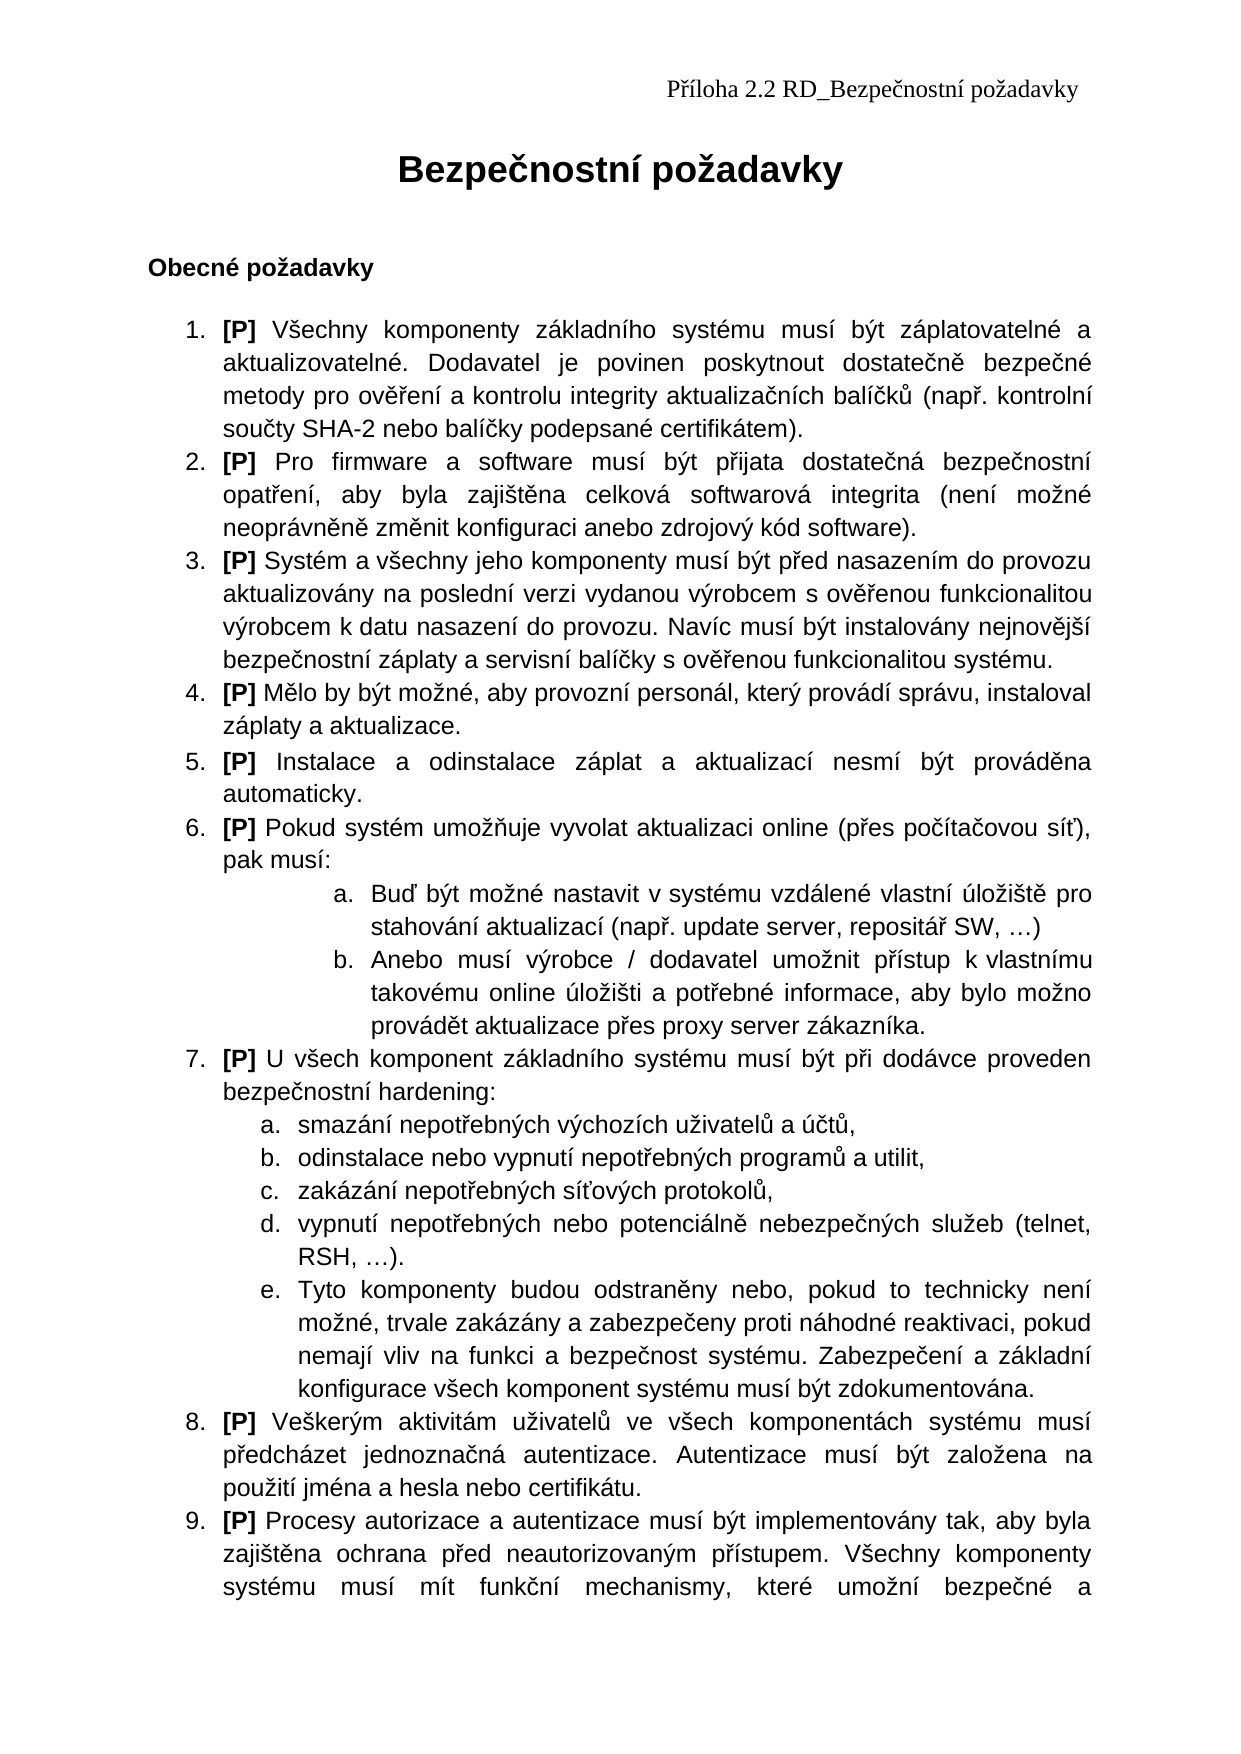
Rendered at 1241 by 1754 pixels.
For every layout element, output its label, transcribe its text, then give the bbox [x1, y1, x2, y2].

text Obecné požadavky [148, 253, 1093, 282]
list smazání nepotřebných výchozích uživatelů a účtů, [260, 1110, 1093, 1138]
list [P] Pro firmware a software musí být přijata dostatečná bezpečnostní opatření, aby byla zajištěna celková softwarová integrita (není možné neoprávněně změnit konfiguraci anebo zdrojový kód software). [185, 447, 1093, 542]
list [P] Všechny komponenty základního systému musí být záplatovatelné a aktualizovatelné. Dodavatel je povinen poskytnout dostatečně bezpečné metody pro ověření a kontrolu integrity aktualizačních balíčků (např. kontrolní součty SHA-2 nebo balíčky podepsané certifikátem). [185, 315, 1093, 443]
list [P] Instalace a odinstalace záplat a aktualizací nesmí být prováděna automaticky. [185, 746, 1093, 808]
list zakázání nepotřebných síťových protokolů, [260, 1176, 1093, 1204]
list Anebo musí výrobce / dodavatel umožnit přístup k vlastnímu takovému online úložišti a potřebné informace, aby bylo možno provádět aktualizace přes proxy server zákazníka. [333, 944, 1093, 1039]
list Buď být možné nastavit v systému vzdálené vlastní úložiště pro stahování aktualizací (např. update server, repositář SW, …) [333, 878, 1093, 940]
text Bezpečnostní požadavky [148, 148, 1093, 191]
list [P] Systém a všechny jeho komponenty musí být před nasazením do provozu aktualizovány na poslední verzi vydanou výrobcem s ověřenou funkcionalitou výrobcem k datu nasazení do provozu. Navíc musí být instalovány nejnovější bezpečnostní záplaty a servisní balíčky s ověřenou funkcionalitou systému. [185, 546, 1093, 674]
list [185, 1506, 1093, 1601]
list [P] Mělo by být možné, aby provozní personál, který provádí správu, instaloval záplaty a aktualizace. [185, 678, 1093, 740]
list [P] Pokud systém umožňuje vyvolat aktualizaci online (přes počítačovou síť), pak musí: [185, 812, 1093, 874]
list Tyto komponenty budou odstraněny nebo, pokud to technicky není možné, trvale zakázány a zabezpečeny proti náhodné reaktivaci, pokud nemají vliv na funkci a bezpečnost systému. Zabezpečení a základní konfigurace všech komponent systému musí být zdokumentována. [260, 1275, 1093, 1403]
list [P] Veškerým aktivitám uživatelů ve všech komponentách systému musí předcházet jednoznačná autentizace. Autentizace musí být založena na použití jména a hesla nebo certifikátu. [185, 1407, 1093, 1502]
list odinstalace nebo vypnutí nepotřebných programů a utilit, [260, 1143, 1093, 1171]
list vypnutí nepotřebných nebo potenciálně nebezpečných služeb (telnet, RSH, …). [260, 1209, 1093, 1271]
list [P] U všech komponent základního systému musí být při dodávce proveden bezpečnostní hardening: [185, 1044, 1093, 1105]
